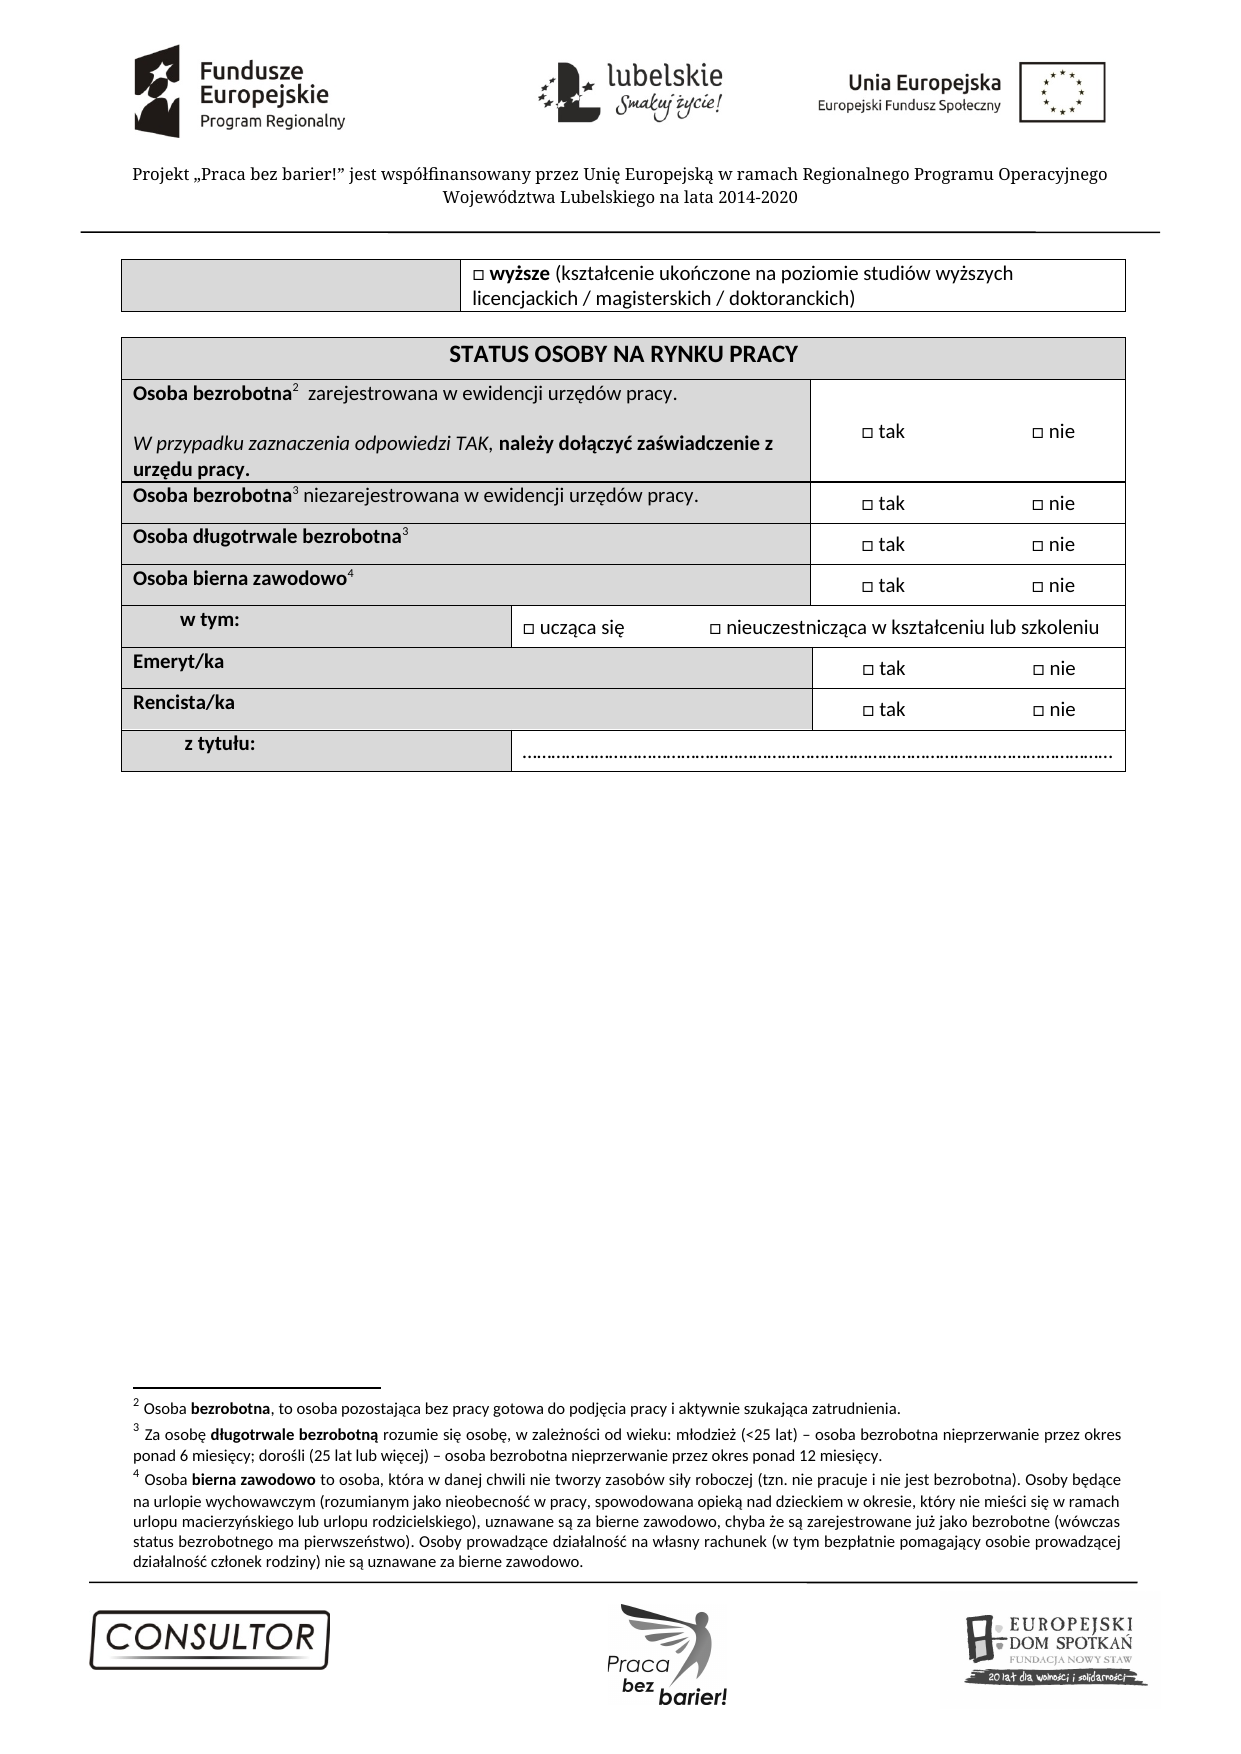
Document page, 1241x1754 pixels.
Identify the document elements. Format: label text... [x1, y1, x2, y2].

table_cell z tytułu: [122, 731, 511, 771]
table_cell Osoba bierna zawodowo [122, 565, 810, 605]
table_header STATUS OSOBY NA RYNKU PRACY [122, 338, 1125, 379]
table_cell □ tak □ nie [813, 648, 1125, 688]
table_cell Emeryt/ka [122, 648, 812, 688]
picture [89, 1610, 330, 1670]
picture [134, 44, 1106, 138]
table_cell Rencista/ka [122, 689, 812, 729]
table_cell □ tak □ nie [811, 380, 1125, 481]
picture [607, 1604, 727, 1705]
table_cell w tym: [122, 606, 511, 647]
table_cell □ ucząca się □ nieuczestnicząca w kształceniu lub szkoleniu [512, 606, 1125, 647]
table_cell □ tak □ nie [811, 483, 1125, 523]
picture [939, 1591, 1162, 1709]
table_cell Wykształcenie: (należy zaznaczyć WYŁĄCZNIE NAJWYŻSZY posiadany poziom wykształcenia): [122, 260, 460, 311]
table_cell □ tak □ nie [811, 565, 1125, 605]
table_cell □ tak □ nie [811, 524, 1125, 564]
table_cell □ tak □ nie [813, 689, 1125, 729]
table_cell …………………………………………………………………………………………………………… [512, 731, 1125, 771]
table_cell Osoba bezrobotna zarejestrowana w ewidencji urzędów pracy. W przypadku zaznaczenia odpowiedzi TAK, należy dołączyć zaświadczenie z urzędu pracy. [122, 380, 810, 481]
table_cell Osoba bezrobotna3 niezarejestrowana w ewidencji urzędów pracy. [122, 483, 810, 523]
table_cell Osoba długotrwale bezrobotna [122, 524, 810, 564]
